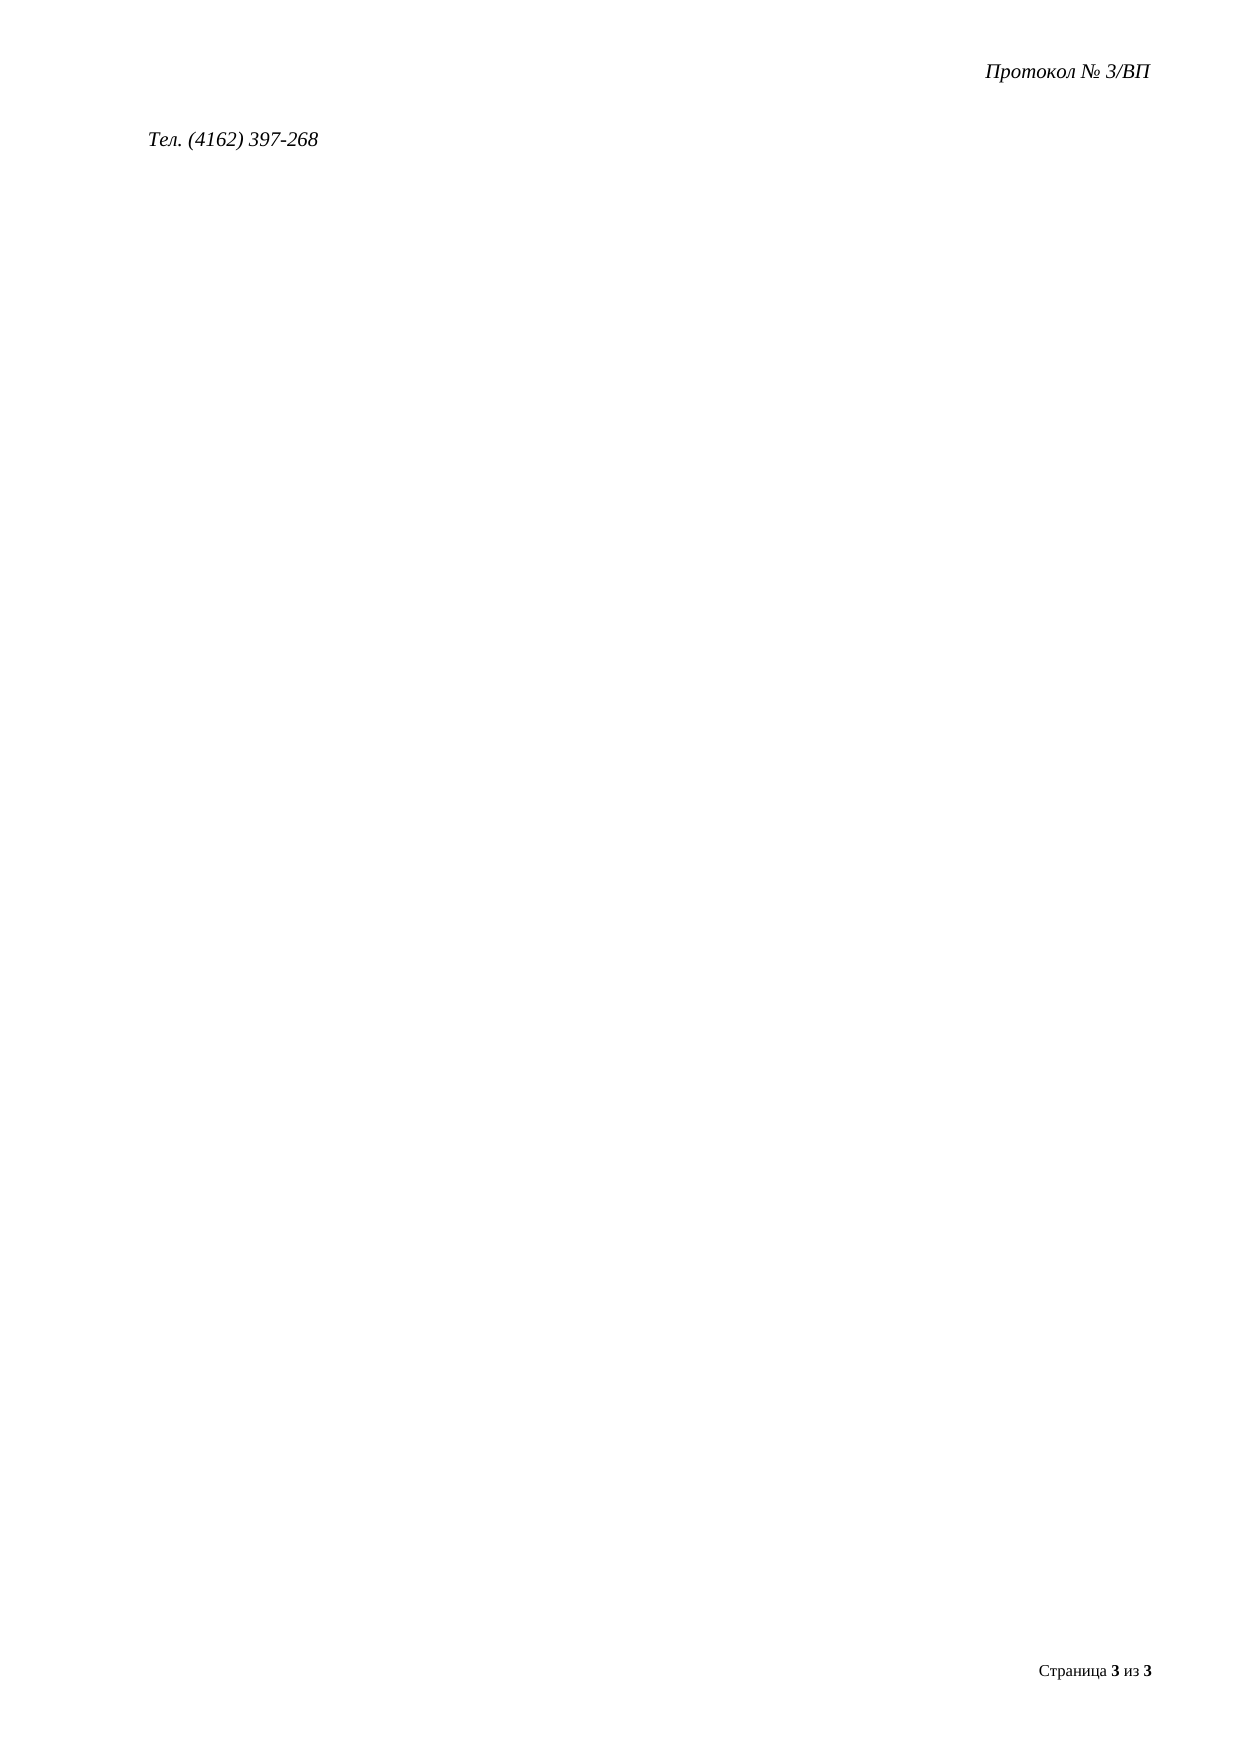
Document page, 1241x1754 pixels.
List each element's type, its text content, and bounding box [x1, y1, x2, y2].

text Тел. (4162) 397-268 [148, 127, 1152, 151]
